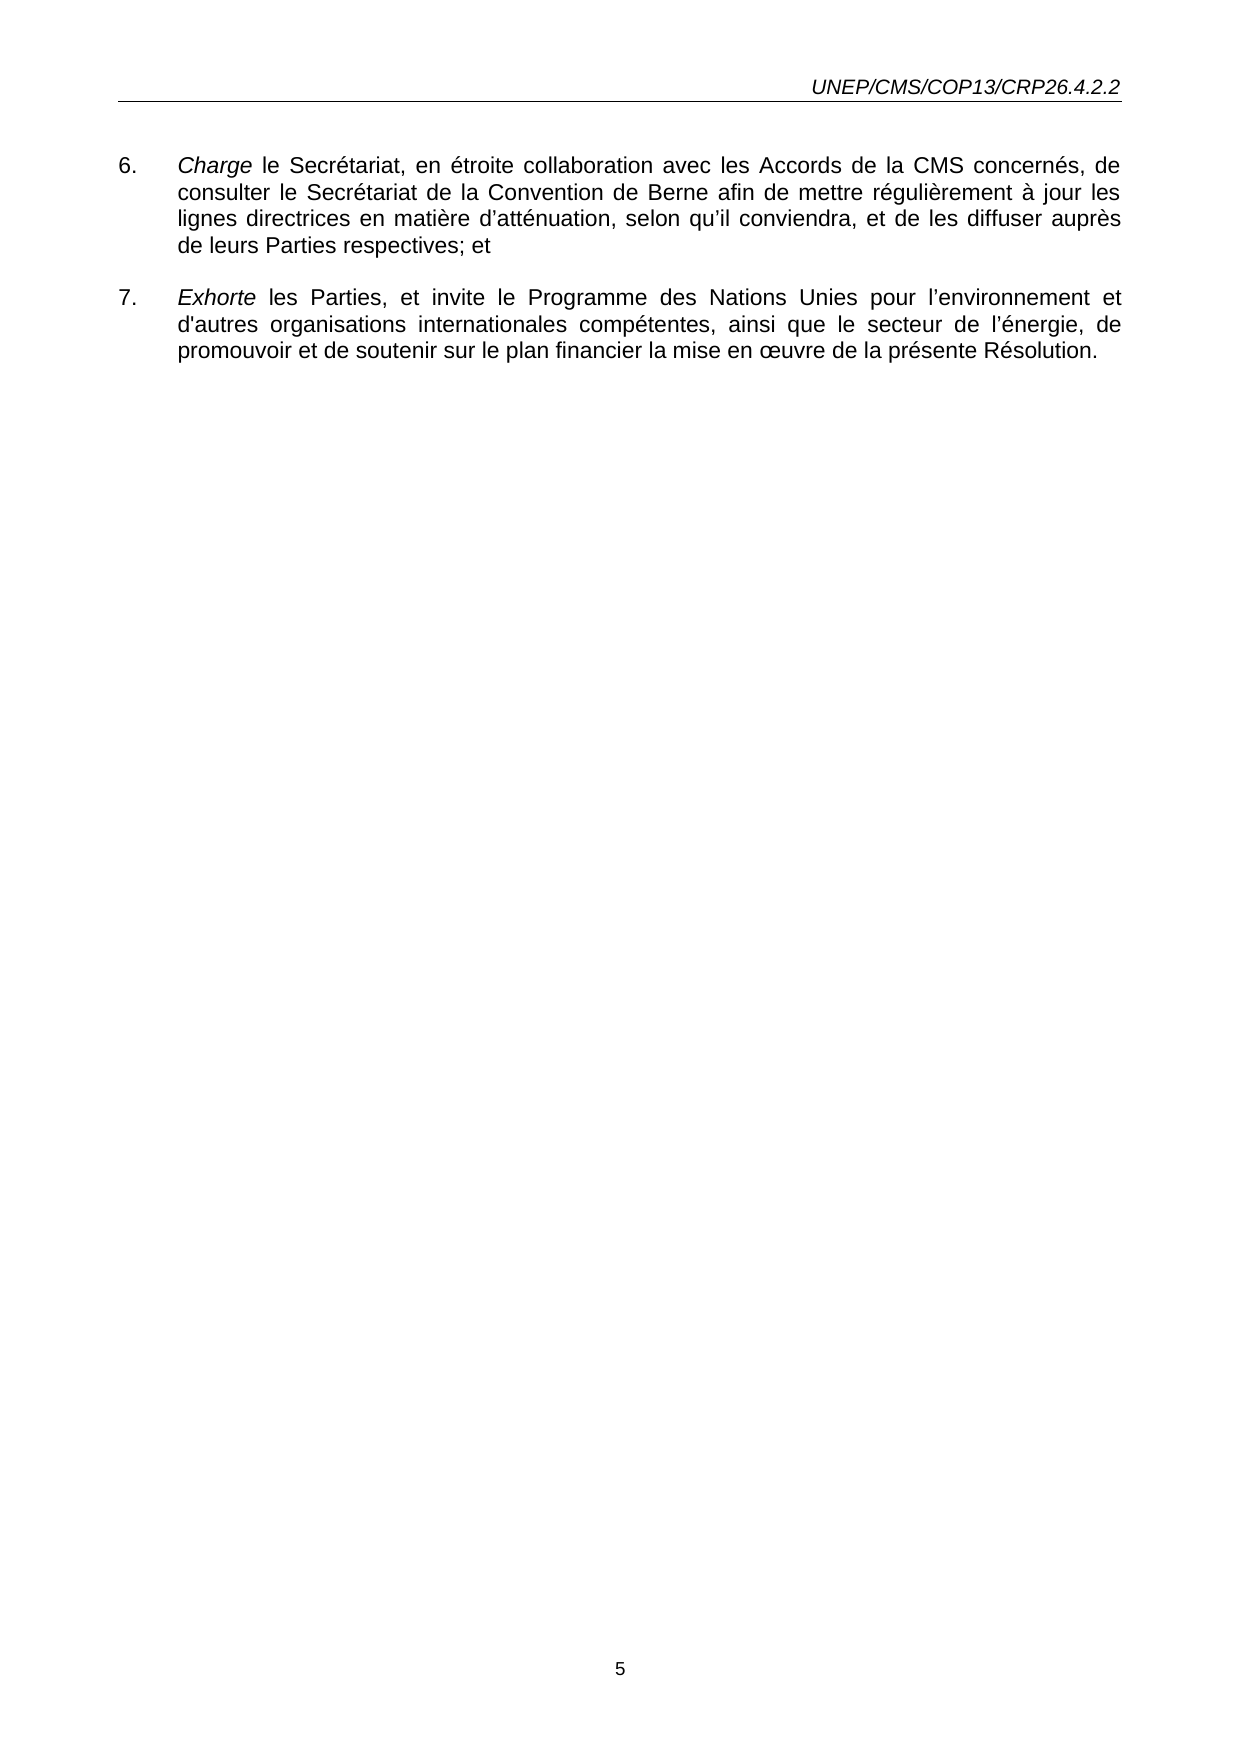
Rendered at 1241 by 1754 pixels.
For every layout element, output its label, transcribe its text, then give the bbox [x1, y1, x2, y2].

list Charge le Secrétariat, en étroite collaboration avec les Accords de la CMS concernés, de consulter le Secrétariat de la Convention de Berne afin de mettre régulièrement à jour les lignes directrices en matière d’atténuation, selon qu’il conviendra, et de les diffuser auprès de leurs Parties respectives; et [118, 152, 1122, 258]
list Exhorte les Parties, et invite le Programme des Nations Unies pour l’environnement et d'autres organisations internationales compétentes, ainsi que le secteur de l’énergie, de promouvoir et de soutenir sur le plan financier la mise en œuvre de la présente Résolution. [118, 284, 1122, 363]
